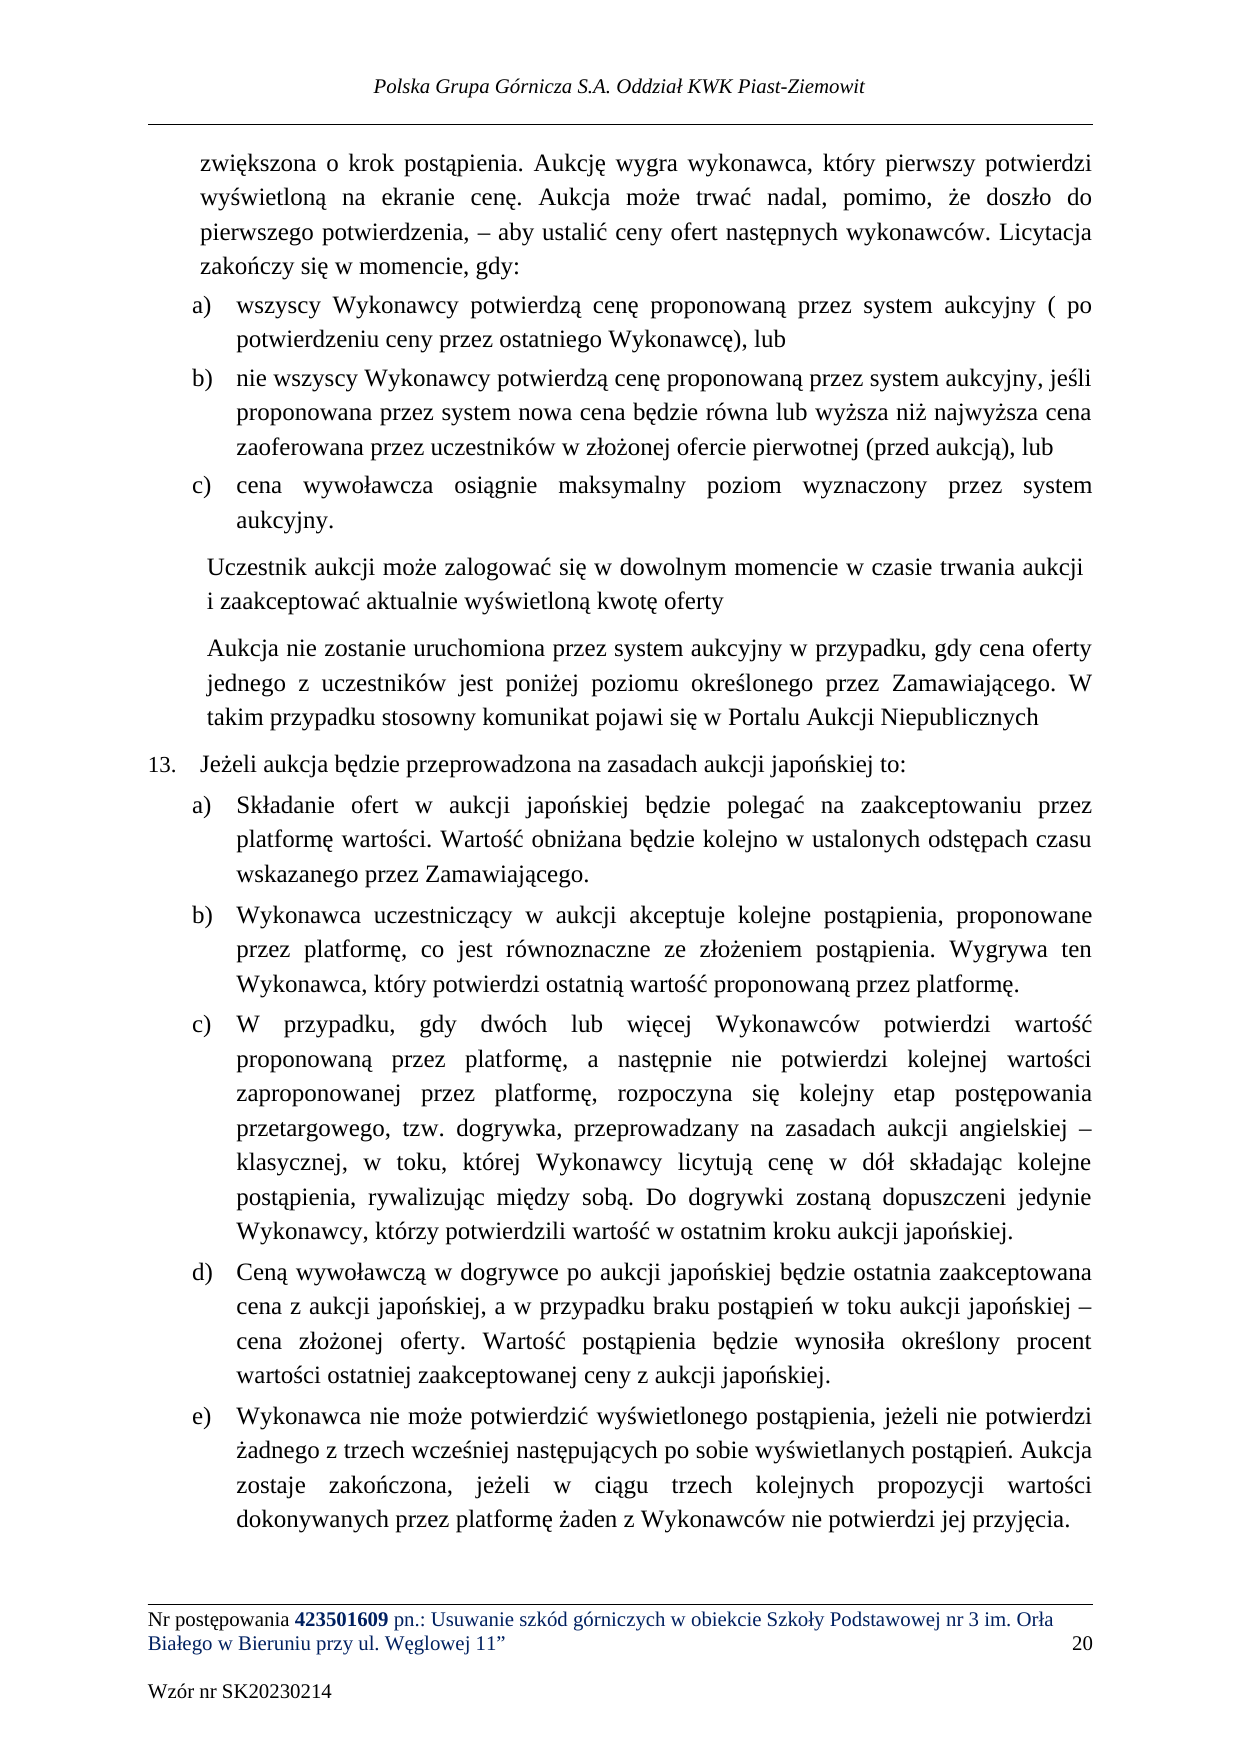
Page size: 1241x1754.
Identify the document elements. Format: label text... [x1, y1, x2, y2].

text Aukcja nie zostanie uruchomiona przez system aukcyjny w przypadku, gdy cena oferty jednego z uczestników jest poniżej poziomu określonego przez Zamawiającego. W takim przypadku stosowny komunikat pojawi się w Portalu Aukcji Niepublicznych [207, 633, 1093, 731]
list Ceną wywoławczą w dogrywce po aukcji japońskiej będzie ostatnia zaakceptowana cena z aukcji japońskiej, a w przypadku braku postąpień w toku aukcji japońskiej – cena złożonej oferty. Wartość postąpienia będzie wynosiła określony procent wartości ostatniej zaakceptowanej ceny z aukcji japońskiej. [192, 1257, 1093, 1389]
list cena wywoławcza osiągnie maksymalny poziom wyznaczony przez system aukcyjny. [192, 470, 1093, 534]
list Składanie ofert w aukcji japońskiej będzie polegać na zaakceptowaniu przez platformę wartości. Wartość obniżana będzie kolejno w ustalonych odstępach czasu wskazanego przez Zamawiającego. [192, 790, 1093, 888]
list wszyscy Wykonawcy potwierdzą cenę proponowaną przez system aukcyjny ( po potwierdzeniu ceny przez ostatniego Wykonawcę), lub [192, 290, 1093, 353]
list Wykonawca uczestniczący w aukcji akceptuje kolejne postąpienia, proponowane przez platformę, co jest równoznaczne ze złożeniem postąpienia. Wygrywa ten Wykonawca, który potwierdzi ostatnią wartość proponowaną przez platformę. [192, 900, 1093, 997]
list Wykonawca nie może potwierdzić wyświetlonego postąpienia, jeżeli nie potwierdzi żadnego z trzech wcześniej następujących po sobie wyświetlanych postąpień. Aukcja zostaje zakończona, jeżeli w ciągu trzech kolejnych propozycji wartości dokonywanych przez platformę żaden z Wykonawców nie potwierdzi jej przyjęcia. [192, 1401, 1093, 1533]
list Jeżeli aukcja będzie przeprowadzona na zasadach aukcji japońskiej to: [148, 749, 1093, 778]
text Uczestnik aukcji może zalogować się w dowolnym momencie w czasie trwania aukcji i zaakceptować aktualnie wyświetloną kwotę oferty [207, 552, 1093, 615]
list nie wszyscy Wykonawcy potwierdzą cenę proponowaną przez system aukcyjny, jeśli proponowana przez system nowa cena będzie równa lub wyższa niż najwyższa cena zaoferowana przez uczestników w złożonej ofercie pierwotnej (przed aukcją), lub [192, 363, 1093, 461]
list W przypadku, gdy dwóch lub więcej Wykonawców potwierdzi wartość proponowaną przez platformę, a następnie nie potwierdzi kolejnej wartości zaproponowanej przez platformę, rozpoczyna się kolejny etap postępowania przetargowego, tzw. dogrywka, przeprowadzany na zasadach aukcji angielskiej – klasycznej, w toku, której Wykonawcy licytują cenę w dół składając kolejne postąpienia, rywalizując między sobą. Do dogrywki zostaną dopuszczeni jedynie Wykonawcy, którzy potwierdzili wartość w ostatnim kroku aukcji japońskiej. [192, 1009, 1093, 1245]
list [148, 148, 1093, 280]
